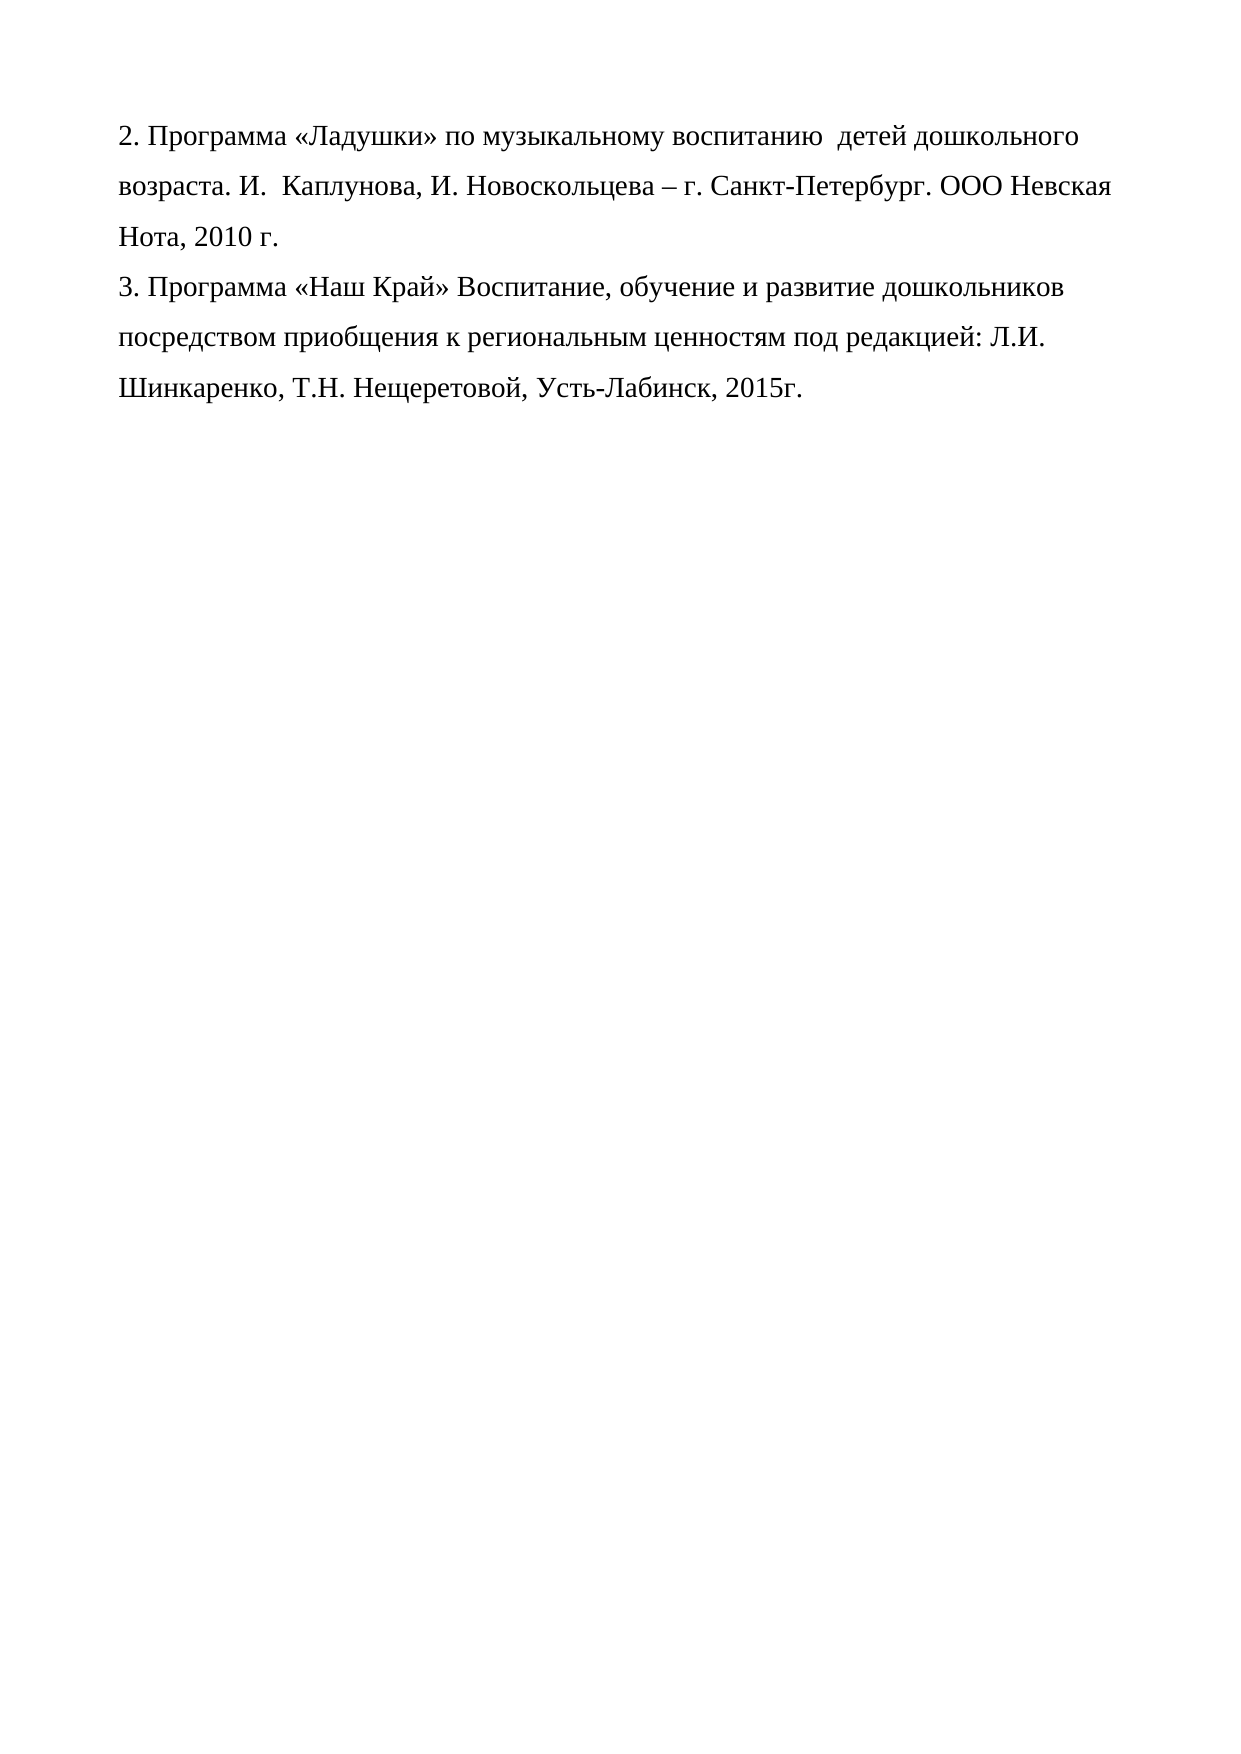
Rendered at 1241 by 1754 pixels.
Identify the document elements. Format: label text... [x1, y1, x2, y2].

text 2. Программа «Ладушки» по музыкальному воспитанию детей дошкольного возраста. И. Каплунова, И. Новоскольцева – г. Санкт-Петербург. ООО Невская Нота, 2010 г. [118, 118, 1122, 252]
text 3. Программа «Наш Край» Воспитание, обучение и развитие дошкольников посредством приобщения к региональным ценностям под редакцией: Л.И. Шинкаренко, Т.Н. Нещеретовой, Усть-Лабинск, 2015г. [118, 269, 1122, 403]
